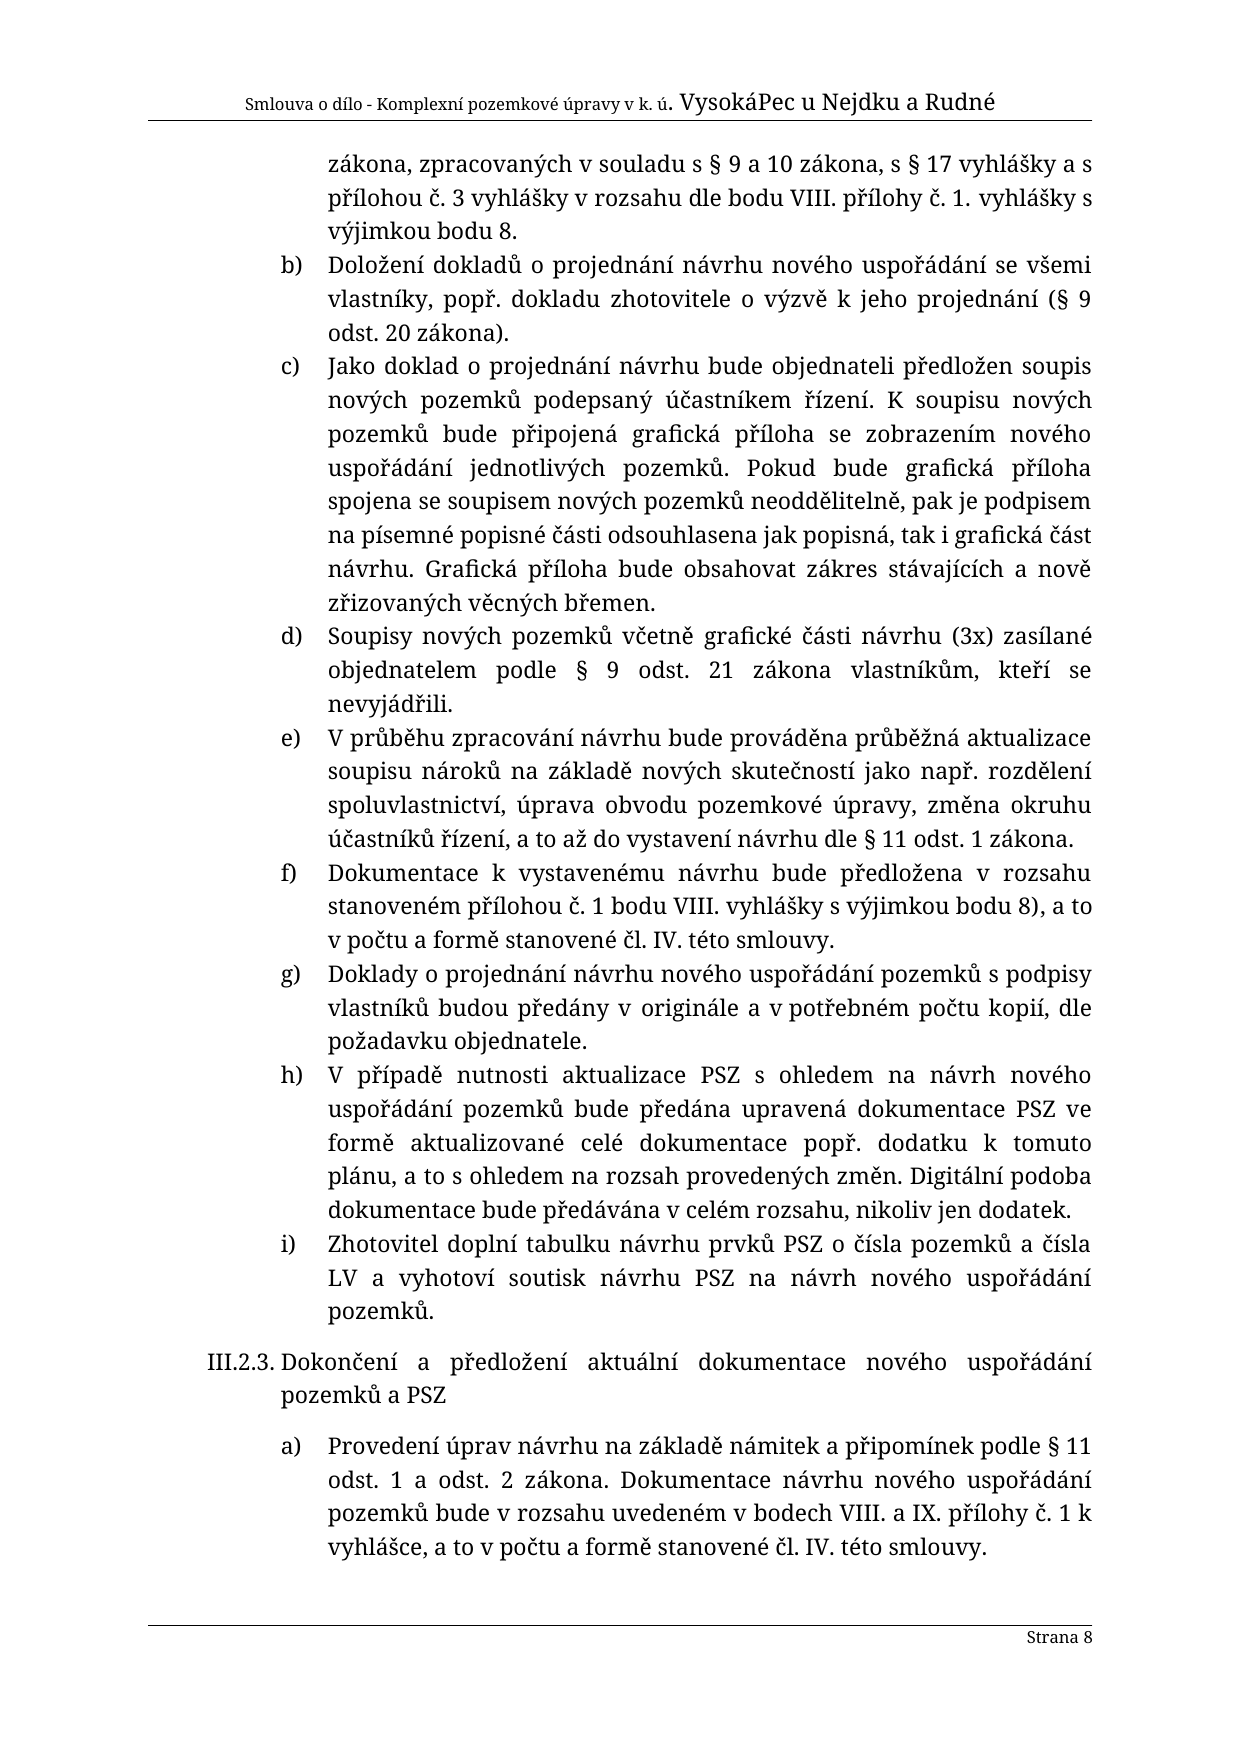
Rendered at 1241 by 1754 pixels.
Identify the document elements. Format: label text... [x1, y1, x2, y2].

text Provedení úprav návrhu na základě námitek a připomínek podle § 11 odst. 1 a odst. 2 zákona. Dokumentace návrhu nového uspořádání pozemků bude v rozsahu uvedeném v bodech VIII. a IX. přílohy č. 1 k vyhlášce, a to v počtu a formě stanovené čl. IV. této smlouvy. [281, 1430, 1092, 1562]
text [281, 148, 1092, 246]
text V případě nutnosti aktualizace PSZ s ohledem na návrh nového uspořádání pozemků bude předána upravená dokumentace PSZ ve formě aktualizované celé dokumentace popř. dodatku k tomuto plánu, a to s ohledem na rozsah provedených změn. Digitální podoba dokumentace bude předávána v celém rozsahu, nikoliv jen dodatek. [281, 1059, 1092, 1225]
text Doložení dokladů o projednání návrhu nového uspořádání se všemi vlastníky, popř. dokladu zhotovitele o výzvě k jeho projednání (§ 9 odst. 20 zákona). [281, 249, 1092, 348]
text Dokumentace k vystavenému návrhu bude předložena v rozsahu stanoveném přílohou č. 1 bodu VIII. vyhlášky s výjimkou bodu 8), a to v počtu a formě stanovené čl. IV. této smlouvy. [281, 856, 1092, 955]
text Zhotovitel doplní tabulku návrhu prvků PSZ o čísla pozemků a čísla LV a vyhotoví soutisk návrhu PSZ na návrh nového uspořádání pozemků. [281, 1228, 1092, 1326]
text Doklady o projednání návrhu nového uspořádání pozemků s podpisy vlastníků budou předány v originále a v potřebném počtu kopií, dle požadavku objednatele. [281, 958, 1092, 1056]
text Dokončení a předložení aktuální dokumentace nového uspořádání pozemků a PSZ [207, 1346, 1092, 1411]
text Soupisy nových pozemků včetně grafické části návrhu (3x) zasílané objednatelem podle § 9 odst. 21 zákona vlastníkům, kteří se nevyjádřili. [281, 620, 1092, 719]
text V průběhu zpracování návrhu bude prováděna průběžná aktualizace soupisu nároků na základě nových skutečností jako např. rozdělení spoluvlastnictví, úprava obvodu pozemkové úpravy, změna okruhu účastníků řízení, a to až do vystavení návrhu dle § 11 odst. 1 zákona. [281, 721, 1092, 854]
text Jako doklad o projednání návrhu bude objednateli předložen soupis nových pozemků podepsaný účastníkem řízení. K soupisu nových pozemků bude připojená grafická příloha se zobrazením nového uspořádání jednotlivých pozemků. Pokud bude grafická příloha spojena se soupisem nových pozemků neoddělitelně, pak je podpisem na písemné popisné části odsouhlasena jak popisná, tak i grafická část návrhu. Grafická příloha bude obsahovat zákres stávajících a nově zřizovaných věcných břemen. [281, 350, 1092, 618]
